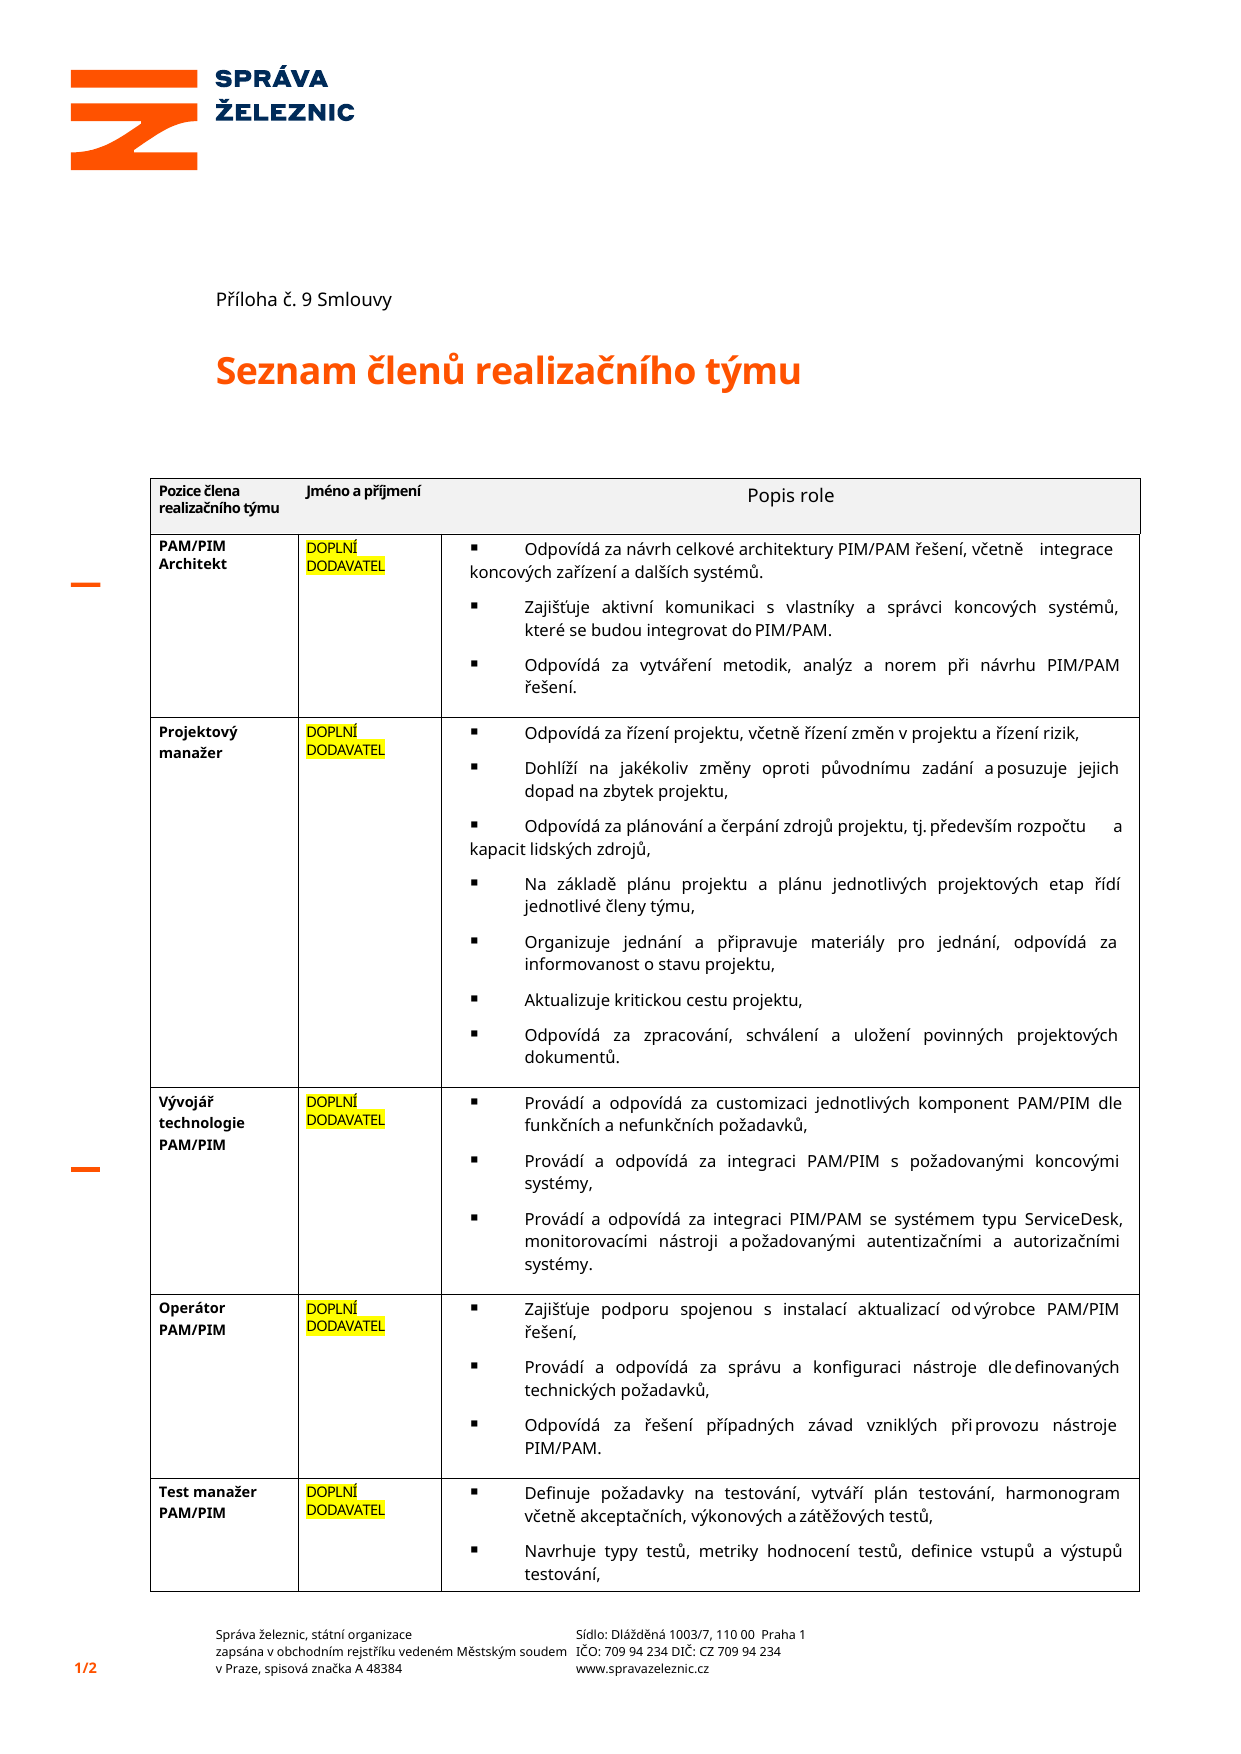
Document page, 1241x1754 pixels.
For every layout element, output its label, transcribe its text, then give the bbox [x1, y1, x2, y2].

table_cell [151, 1479, 298, 1591]
table_cell DOPLNÍ DODAVATEL [299, 1088, 441, 1294]
subtitle Seznam členů realizačního týmu [216, 345, 1122, 396]
table_cell DOPLNÍ DODAVATEL [299, 1295, 441, 1477]
table_cell Operátor PAM/PIM [151, 1295, 298, 1477]
table_cell DOPLNÍ DODAVATEL [299, 1479, 441, 1591]
table_cell Projektový manažer [151, 718, 298, 1087]
table_cell DOPLNÍ DODAVATEL [299, 718, 441, 1087]
table_cell DOPLNÍ DODAVATEL [299, 535, 441, 717]
table_header Jméno a příjmení [298, 479, 441, 533]
table_cell Zajišťuje podporu spojenou s instalací aktualizací od výrobce PAM/PIM řešení, Provádí a odpovídá za správu a konfiguraci nástroje dle definovaných technických požadavků, Odpovídá za řešení případných závad vzniklých při provozu nástroje PIM/PAM. [442, 1295, 1139, 1477]
text Příloha č. 9 Smlouvy [216, 286, 1122, 311]
table_cell Vývojář technologie PAM/PIM [151, 1088, 298, 1294]
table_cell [442, 1479, 1139, 1591]
table_header Popis role [441, 479, 1140, 533]
table_cell Odpovídá za řízení projektu, včetně řízení změn v projektu a řízení rizik, Dohlíží na jakékoliv změny oproti původnímu zadání a posuzuje jejich dopad na zbytek projektu, Odpovídá za plánování a čerpání zdrojů projektu, tj. především rozpočtu a kapacit lidských zdrojů, Na základě plánu projektu a plánu jednotlivých projektových etap řídí jednotlivé členy týmu, Organizuje jednání a připravuje materiály pro jednání, odpovídá za informovanost o stavu projektu, Aktualizuje kritickou cestu projektu, Odpovídá za zpracování, schválení a uložení povinných projektových dokumentů. [442, 718, 1139, 1087]
table_cell Provádí a odpovídá za customizaci jednotlivých komponent PAM/PIM dle funkčních a nefunkčních požadavků, Provádí a odpovídá za integraci PAM/PIM s požadovanými koncovými systémy, Provádí a odpovídá za integraci PIM/PAM se systémem typu ServiceDesk, monitorovacími nástroji a požadovanými autentizačními a autorizačními systémy. [442, 1088, 1139, 1294]
table_cell PAM/PIM Architekt [151, 535, 298, 717]
table_header Pozice člena realizačního týmu [151, 479, 298, 533]
table_cell Odpovídá za návrh celkové architektury PIM/PAM řešení, včetně integrace koncových zařízení a dalších systémů. Zajišťuje aktivní komunikaci s vlastníky a správci koncových systémů, které se budou integrovat do PIM/PAM. Odpovídá za vytváření metodik, analýz a norem při návrhu PIM/PAM řešení. [442, 535, 1139, 717]
